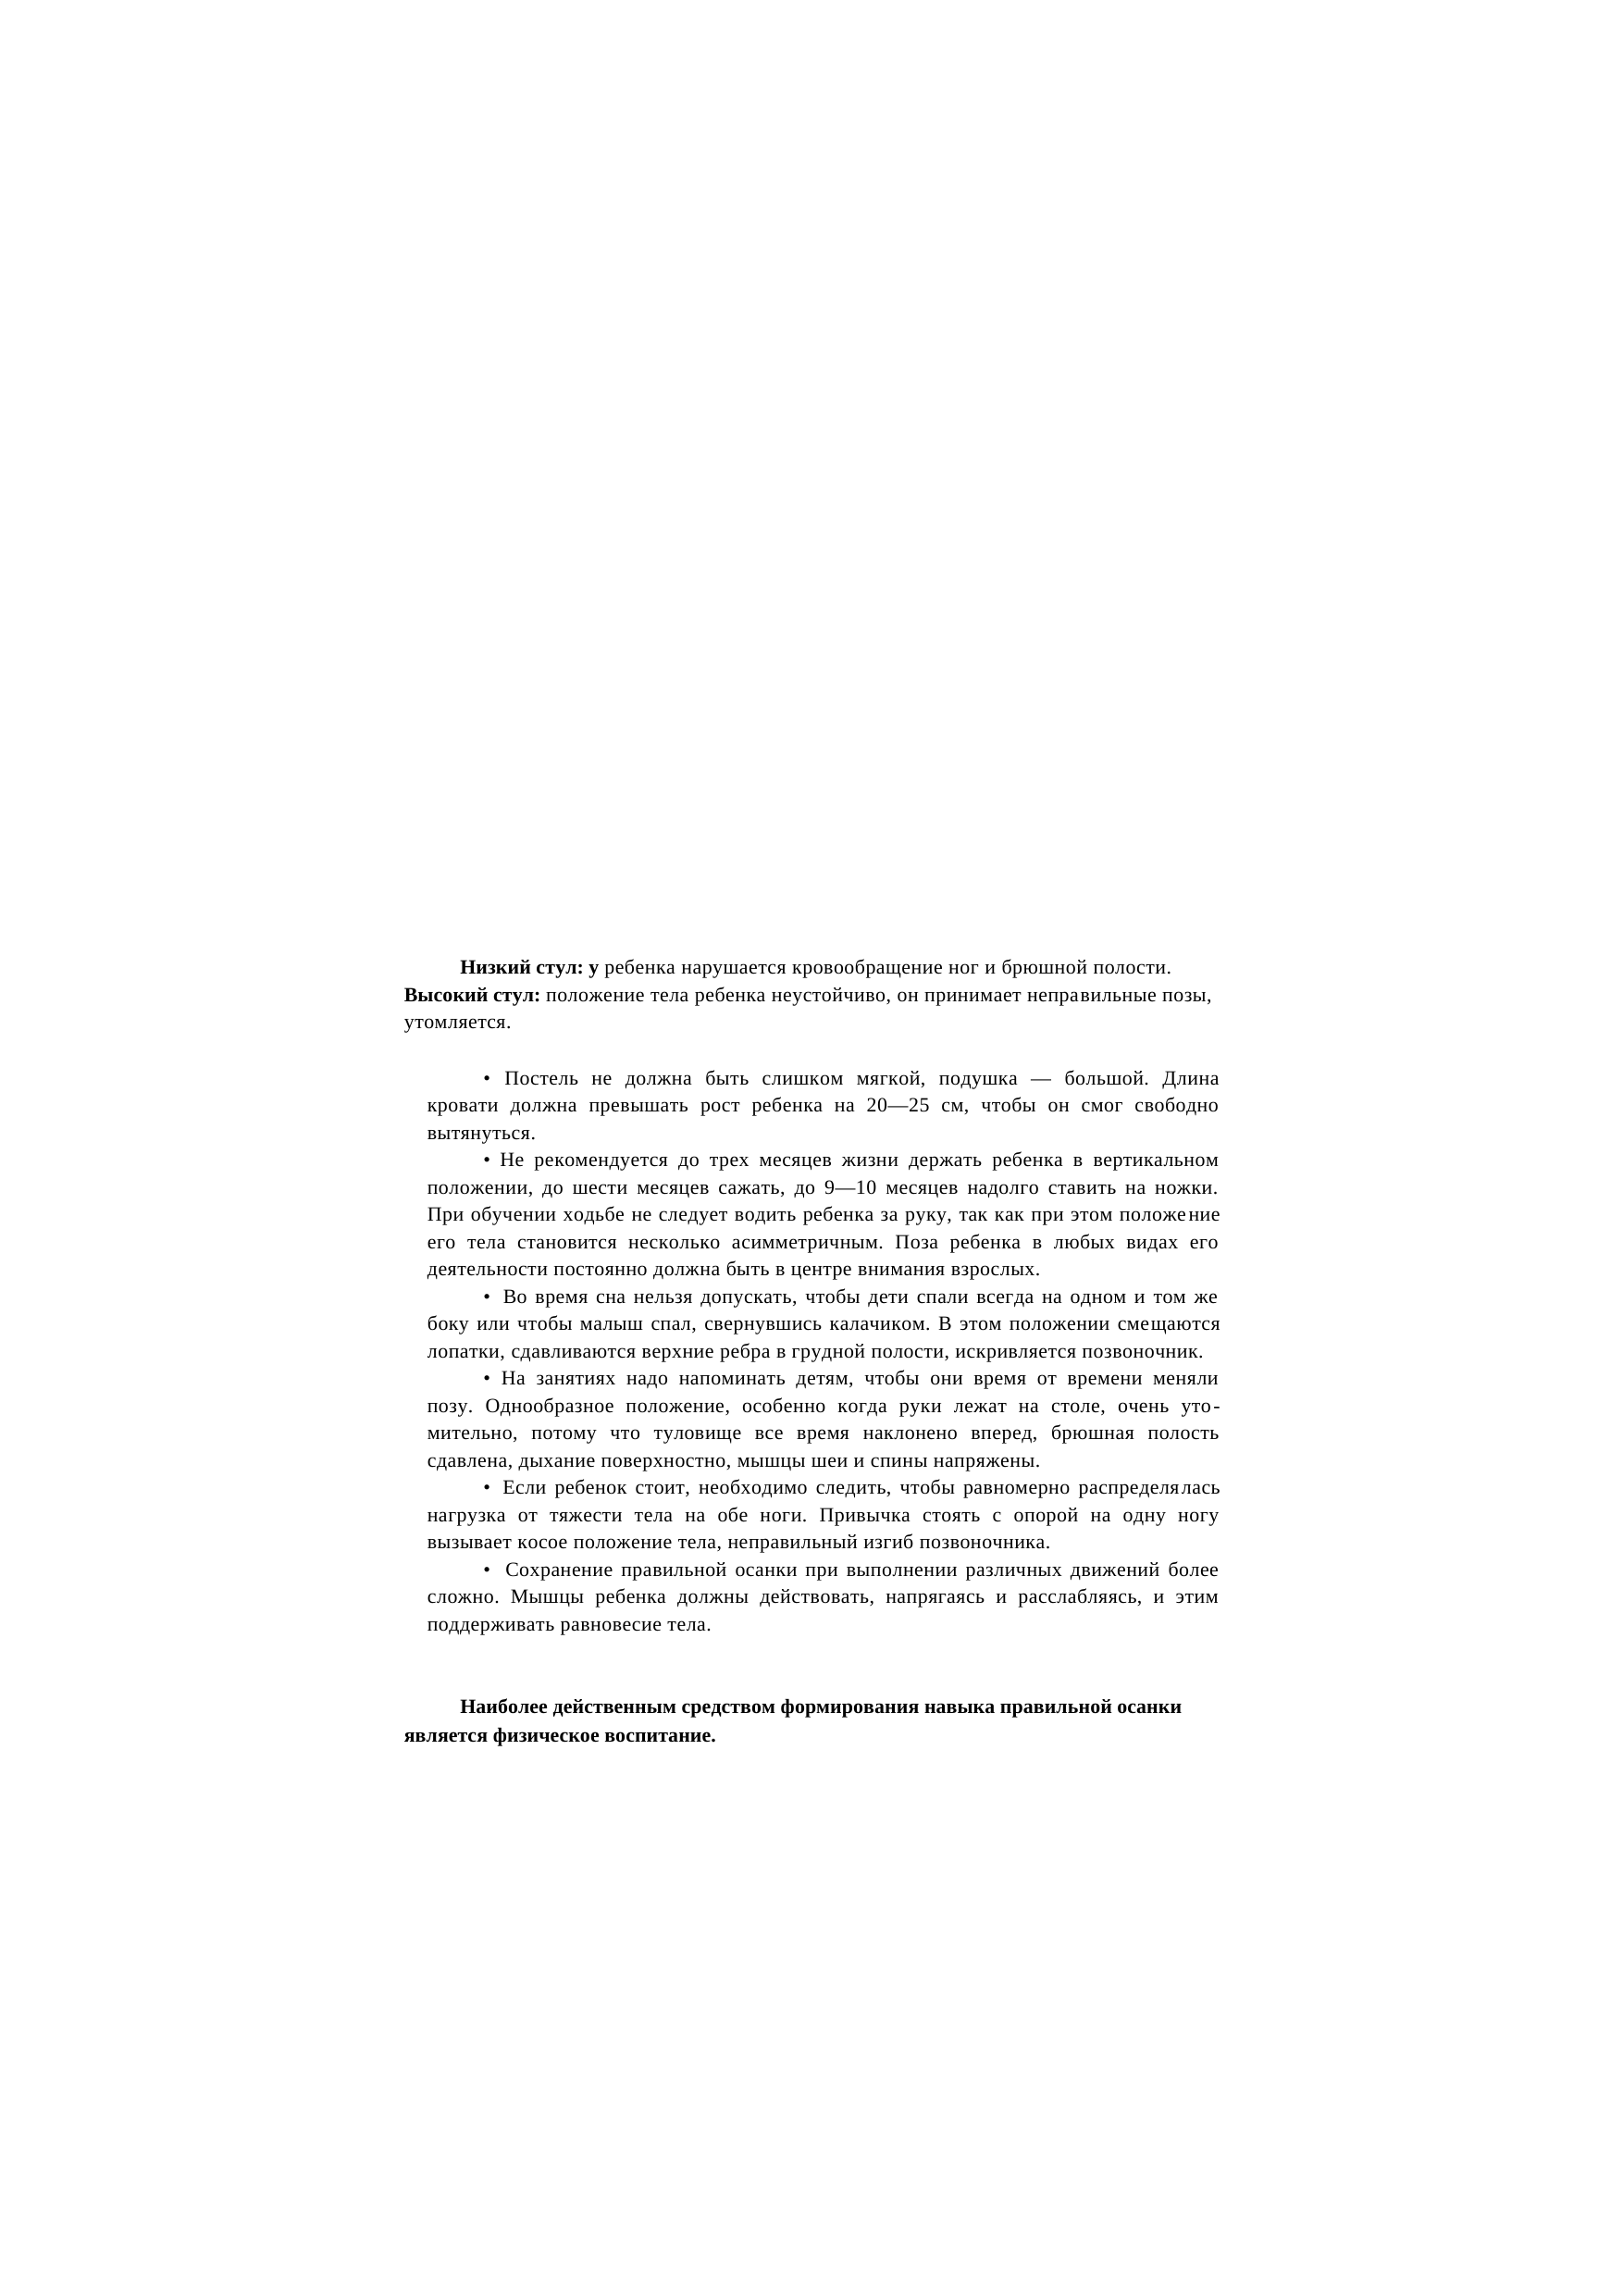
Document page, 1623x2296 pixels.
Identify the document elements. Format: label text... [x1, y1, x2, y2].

list Постель не должна быть слишком мягкой, подушка — большой. Длина кровати должна превышать рост ребенка на 20—25 см, чтобы он смог свободно вытянуться. [427, 1063, 1220, 1145]
text Низкий стул: у ребенка нарушается кровообращение ног и брюшной полости. Высокий стул: положение тела ребенка неустойчиво, он принимает неправильные позы, утомляется. [404, 952, 1220, 1035]
list Не рекомендуется до трех месяцев жизни держать ребенка в вертикальном положении, до шести месяцев сажать, до 9—10 месяцев надолго ставить на ножки. При обучении ходьбе не следует водить ребенка за руку, так как при этом положение его тела становится несколько асимметричным. Поза ребенка в любых видах его деятельности постоянно должна быть в центре внимания взрослых. [427, 1145, 1220, 1282]
list Если ребенок стоит, необходимо следить, чтобы равномерно распределялась нагрузка от тяжести тела на обе ноги. Привычка стоять с опорой на одну ногу вызывает косое положение тела, неправильный изгиб позвоночника. [427, 1472, 1220, 1554]
list На занятиях надо напоминать детям, чтобы они время от времени меняли позу. Однообразное положение, особенно когда руки лежат на столе, очень утомительно, потому что туловище все время наклонено вперед, брюшная полость сдавлена, дыхание поверхностно, мышцы шеи и спины напряжены. [427, 1363, 1220, 1472]
list Во время сна нельзя допускать, чтобы дети спали всегда на одном и том же боку или чтобы малыш спал, свернувшись калачиком. В этом положении смещаются лопатки, сдавливаются верхние ребра в грудной полости, искривляется позвоночник. [427, 1282, 1220, 1363]
text Наиболее действенным средством формирования навыка правильной осанки является физическое воспитание. [404, 1691, 1220, 1747]
list Сохранение правильной осанки при выполнении различных движений более сложно. Мышцы ребенка должны действовать, напрягаясь и расслабляясь, и этим поддерживать равновесие тела. [427, 1554, 1220, 1636]
